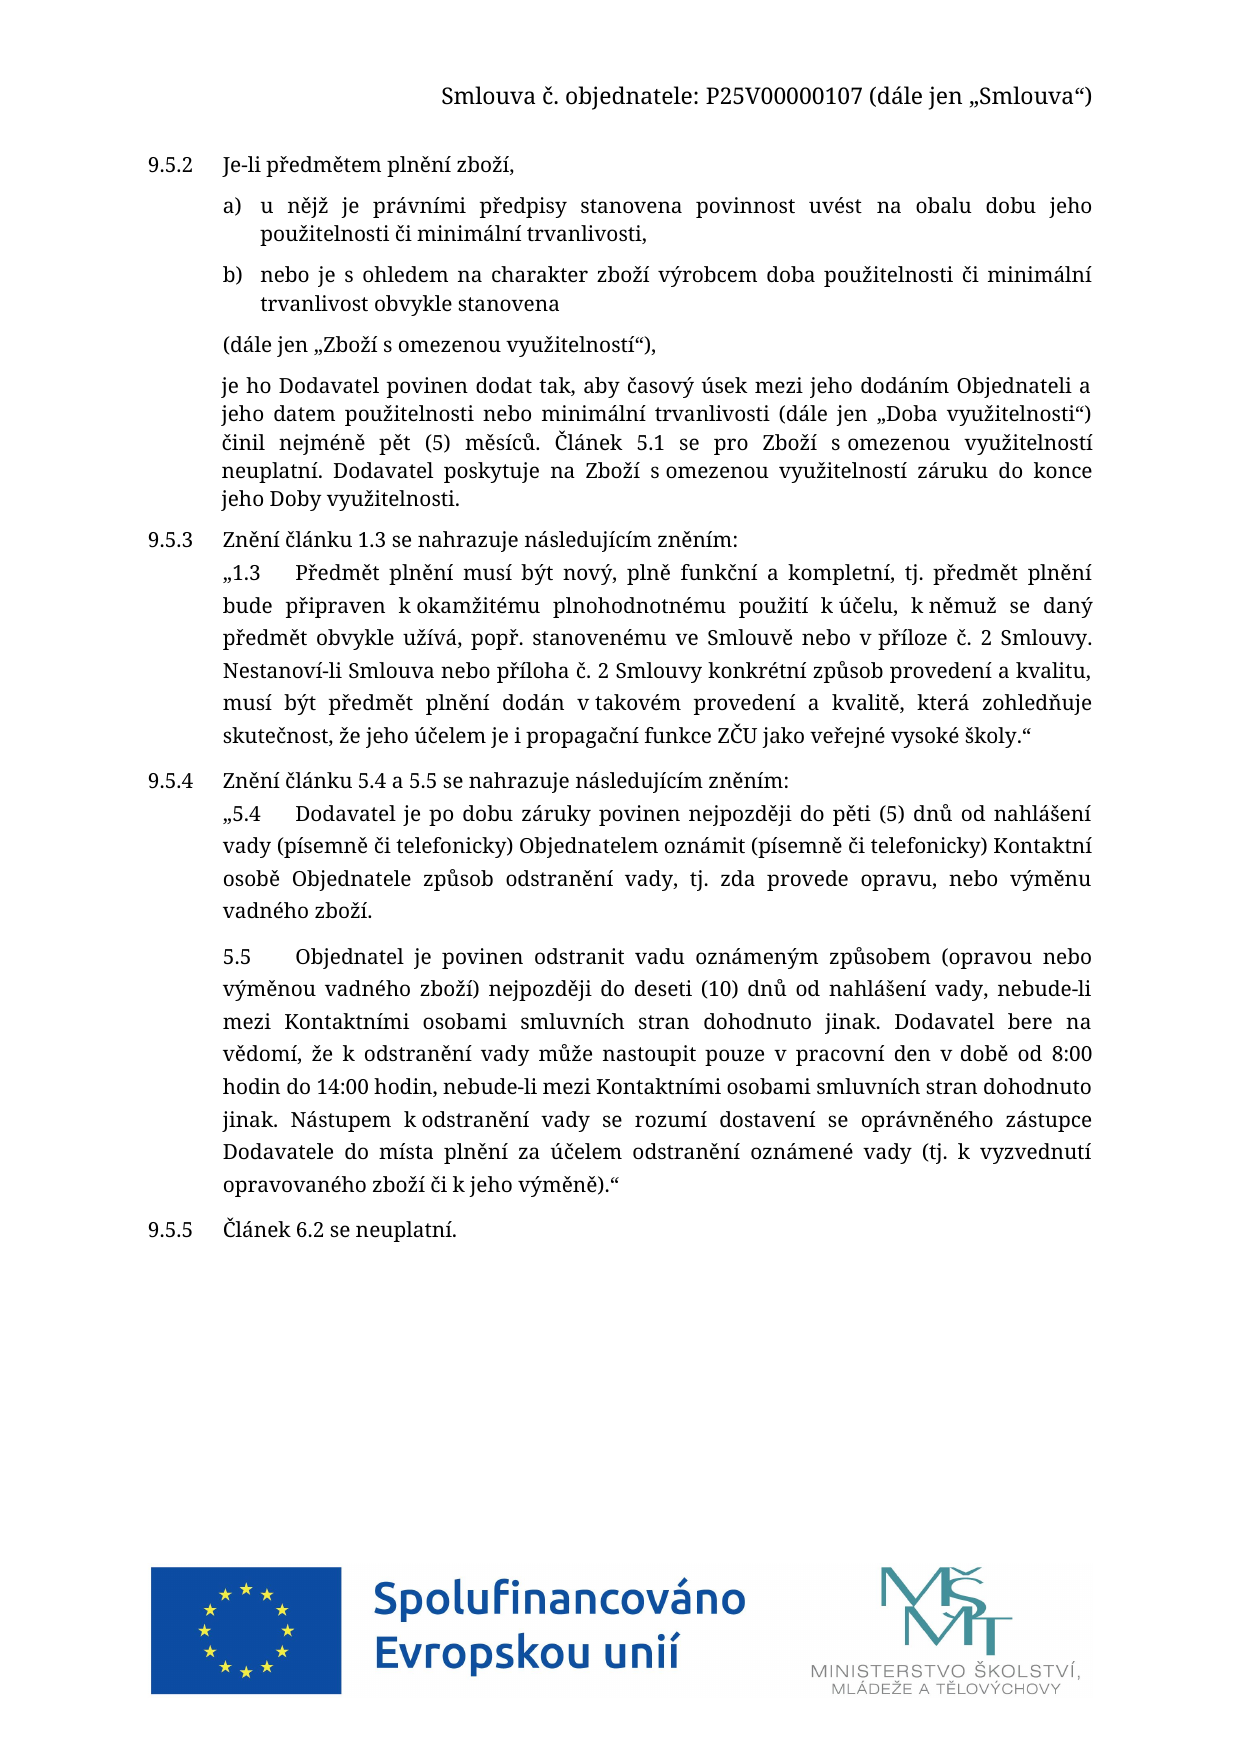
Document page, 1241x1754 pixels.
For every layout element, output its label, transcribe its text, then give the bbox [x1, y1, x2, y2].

list u nějž je právními předpisy stanovena povinnost uvést na obalu dobu jeho použitelnosti či minimální trvanlivosti, [223, 191, 1093, 248]
text je ho Dodavatel povinen dodat tak, aby časový úsek mezi jeho dodáním Objednateli a jeho datem použitelnosti nebo minimální trvanlivosti (dále jen „Doba využitelnosti“) činil nejméně pět (5) měsíců. Článek 5.1 se pro Zboží s omezenou využitelností neuplatní. Dodavatel poskytuje na Zboží s omezenou využitelností záruku do konce jeho Doby využitelnosti. [221, 371, 1093, 513]
list Článek 6.2 se neuplatní. [148, 1215, 1093, 1243]
picture [147, 1563, 1093, 1698]
list Znění článku 5.4 a 5.5 se nahrazuje následujícím zněním: [148, 766, 1093, 795]
list Znění článku 1.3 se nahrazuje následujícím zněním: [148, 526, 1093, 554]
text (dále jen „Zboží s omezenou využitelností“), [223, 330, 1093, 358]
list 5.5 Objednatel je povinen odstranit vadu oznámeným způsobem (opravou nebo výměnou vadného zboží) nejpozději do deseti (10) dnů od nahlášení vady, nebude-li mezi Kontaktními osobami smluvních stran dohodnuto jinak. Dodavatel bere na vědomí, že k odstranění vady může nastoupit pouze v pracovní den v době od 8:00 hodin do 14:00 hodin, nebude-li mezi Kontaktními osobami smluvních stran dohodnuto jinak. Nástupem k odstranění vady se rozumí dostavení se oprávněného zástupce Dodavatele do místa plnění za účelem odstranění oznámené vady (tj. k vyzvednutí opravovaného zboží či k jeho výměně).“ [223, 942, 1093, 1198]
list „5.4 Dodavatel je po dobu záruky povinen nejpozději do pěti (5) dnů od nahlášení vady (písemně či telefonicky) Objednatelem oznámit (písemně či telefonicky) Kontaktní osobě Objednatele způsob odstranění vady, tj. zda provede opravu, nebo výměnu vadného zboží. [223, 799, 1093, 925]
list „1.3 Předmět plnění musí být nový, plně funkční a kompletní, tj. předmět plnění bude připraven k okamžitému plnohodnotnému použití k účelu, k němuž se daný předmět obvykle užívá, popř. stanovenému ve Smlouvě nebo v příloze č. 2 Smlouvy. Nestanoví-li Smlouva nebo příloha č. 2 Smlouvy konkrétní způsob provedení a kvalitu, musí být předmět plnění dodán v takovém provedení a kvalitě, která zohledňuje skutečnost, že jeho účelem je i propagační funkce ZČU jako veřejné vysoké školy.“ [223, 558, 1093, 749]
list Je-li předmětem plnění zboží, [148, 150, 1093, 179]
list nebo je s ohledem na charakter zboží výrobcem doba použitelnosti či minimální trvanlivost obvykle stanovena [223, 261, 1093, 317]
